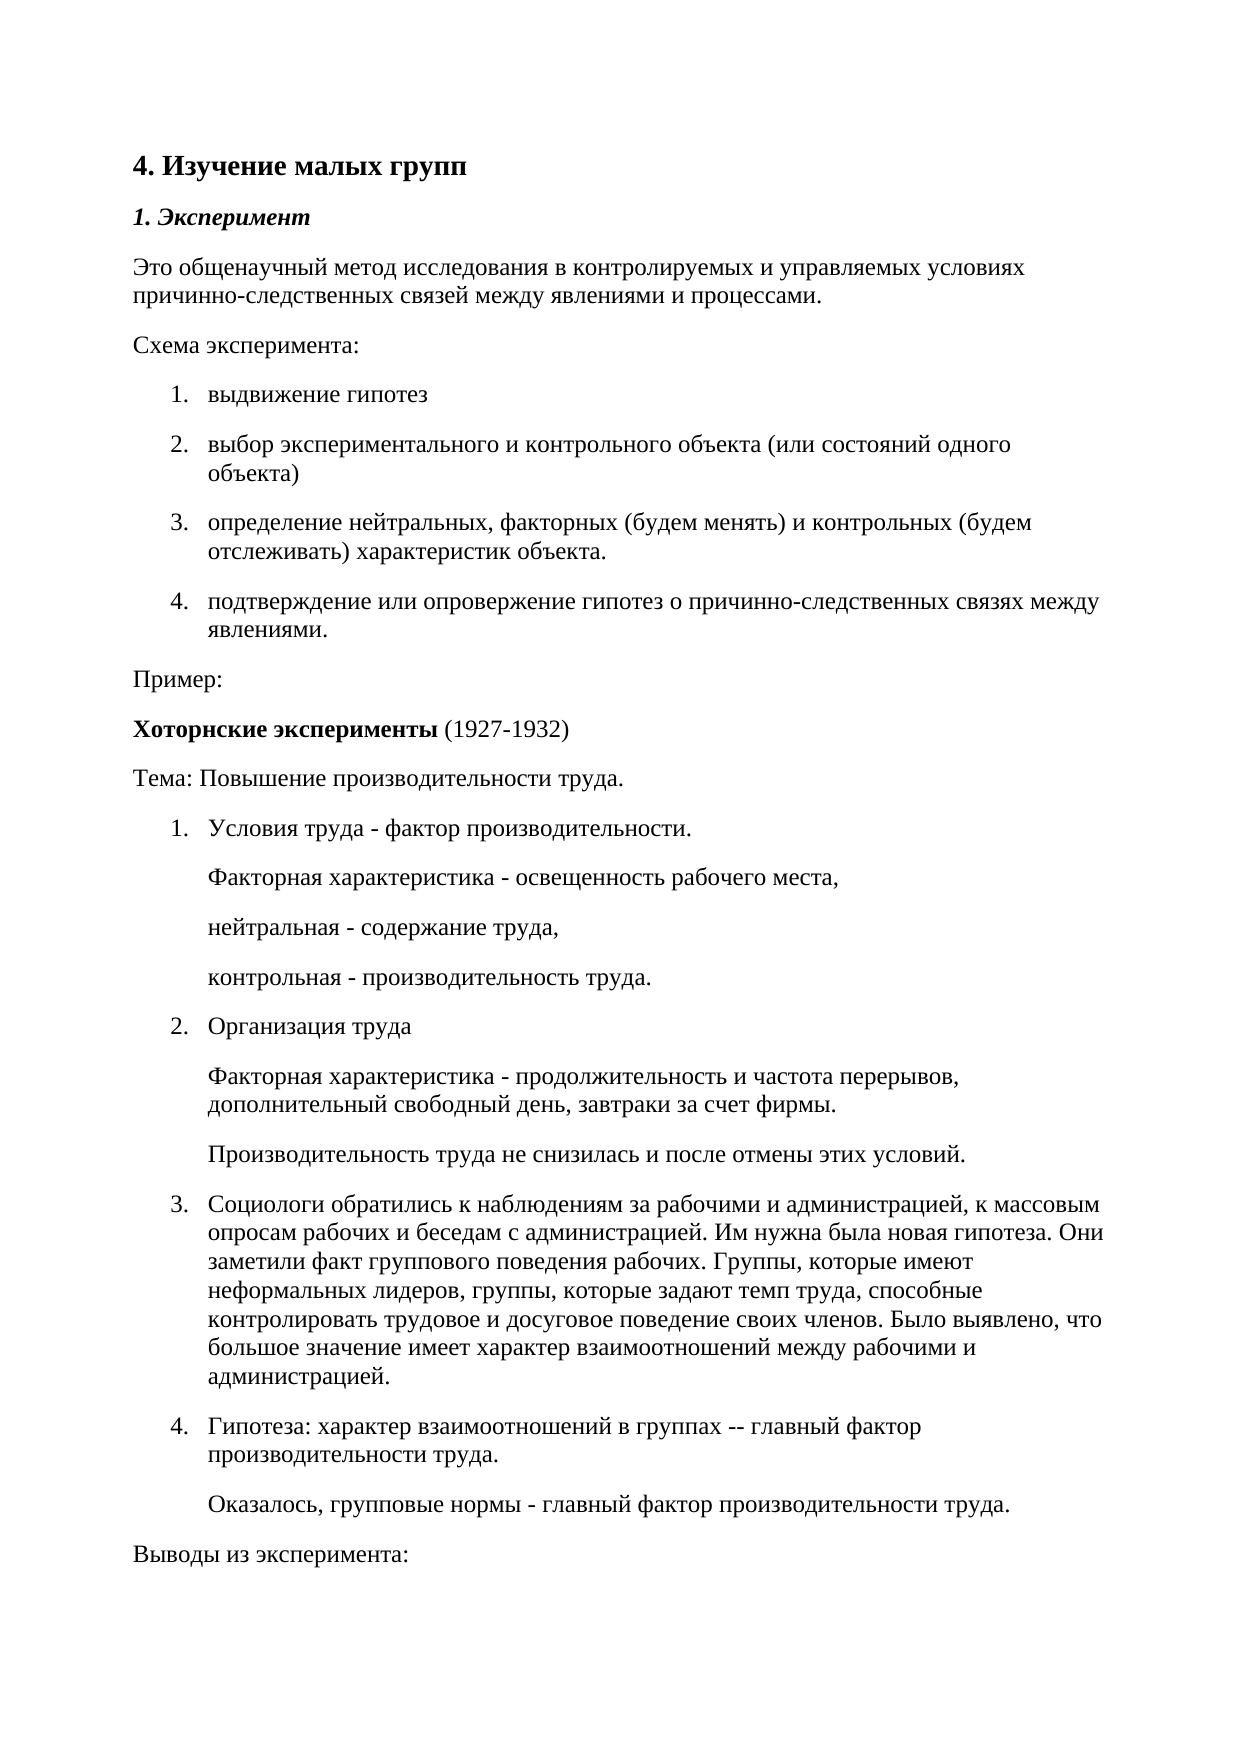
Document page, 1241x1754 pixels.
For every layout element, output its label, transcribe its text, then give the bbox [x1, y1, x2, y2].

text нейтральная - содержание труда, [208, 912, 1108, 941]
list выдвижение гипотез [170, 379, 1108, 408]
text Производительность труда не снизилась и после отмены этих условий. [208, 1139, 1108, 1168]
list определение нейтральных, факторных (будем менять) и контрольных (будем отслеживать) характеристик объекта. [170, 507, 1108, 565]
text 4. Изучение малых групп [133, 148, 1108, 181]
list выбор экспериментального и контрольного объекта (или состояний одного объекта) [170, 429, 1108, 487]
list Организация труда [170, 1011, 1108, 1040]
text Выводы из эксперимента: [133, 1539, 1108, 1567]
text Оказалось, групповые нормы - главный фактор производительности труда. [208, 1489, 1108, 1518]
text Факторная характеристика - освещенность рабочего места, [208, 862, 1108, 891]
text контрольная - производительность труда. [208, 962, 1108, 990]
text Факторная характеристика - продолжительность и частота перерывов, дополнительный свободный день, завтраки за счет фирмы. [208, 1061, 1108, 1118]
list подтверждение или опровержение гипотез о причинно-следственных связях между явлениями. [170, 586, 1108, 643]
text 1. Эксперимент [133, 202, 1108, 231]
list Условия труда - фактор производительности. [170, 813, 1108, 842]
text Это общенаучный метод исследования в контролируемых и управляемых условиях причинно-следственных связей между явлениями и процессами. [133, 252, 1108, 309]
text Тема: Повышение производительности труда. [133, 763, 1108, 792]
list Социологи обратились к наблюдениям за рабочими и администрацией, к массовым опросам рабочих и беседам с администрацией. Им нужна была новая гипотеза. Они заметили факт группового поведения рабочих. Группы, которые имеют неформальных лидеров, группы, которые задают темп труда, способные контролировать трудовое и досуговое поведение своих членов. Было выявлено, что большое значение имеет характер взаимоотношений между рабочими и администрацией. [170, 1189, 1108, 1390]
text Пример: [133, 664, 1108, 693]
text Хоторнские эксперименты (1927-1932) [133, 714, 1108, 742]
list Гипотеза: характер взаимоотношений в группах -- главный фактор производительности труда. [170, 1411, 1108, 1468]
text Схема эксперимента: [133, 330, 1108, 359]
